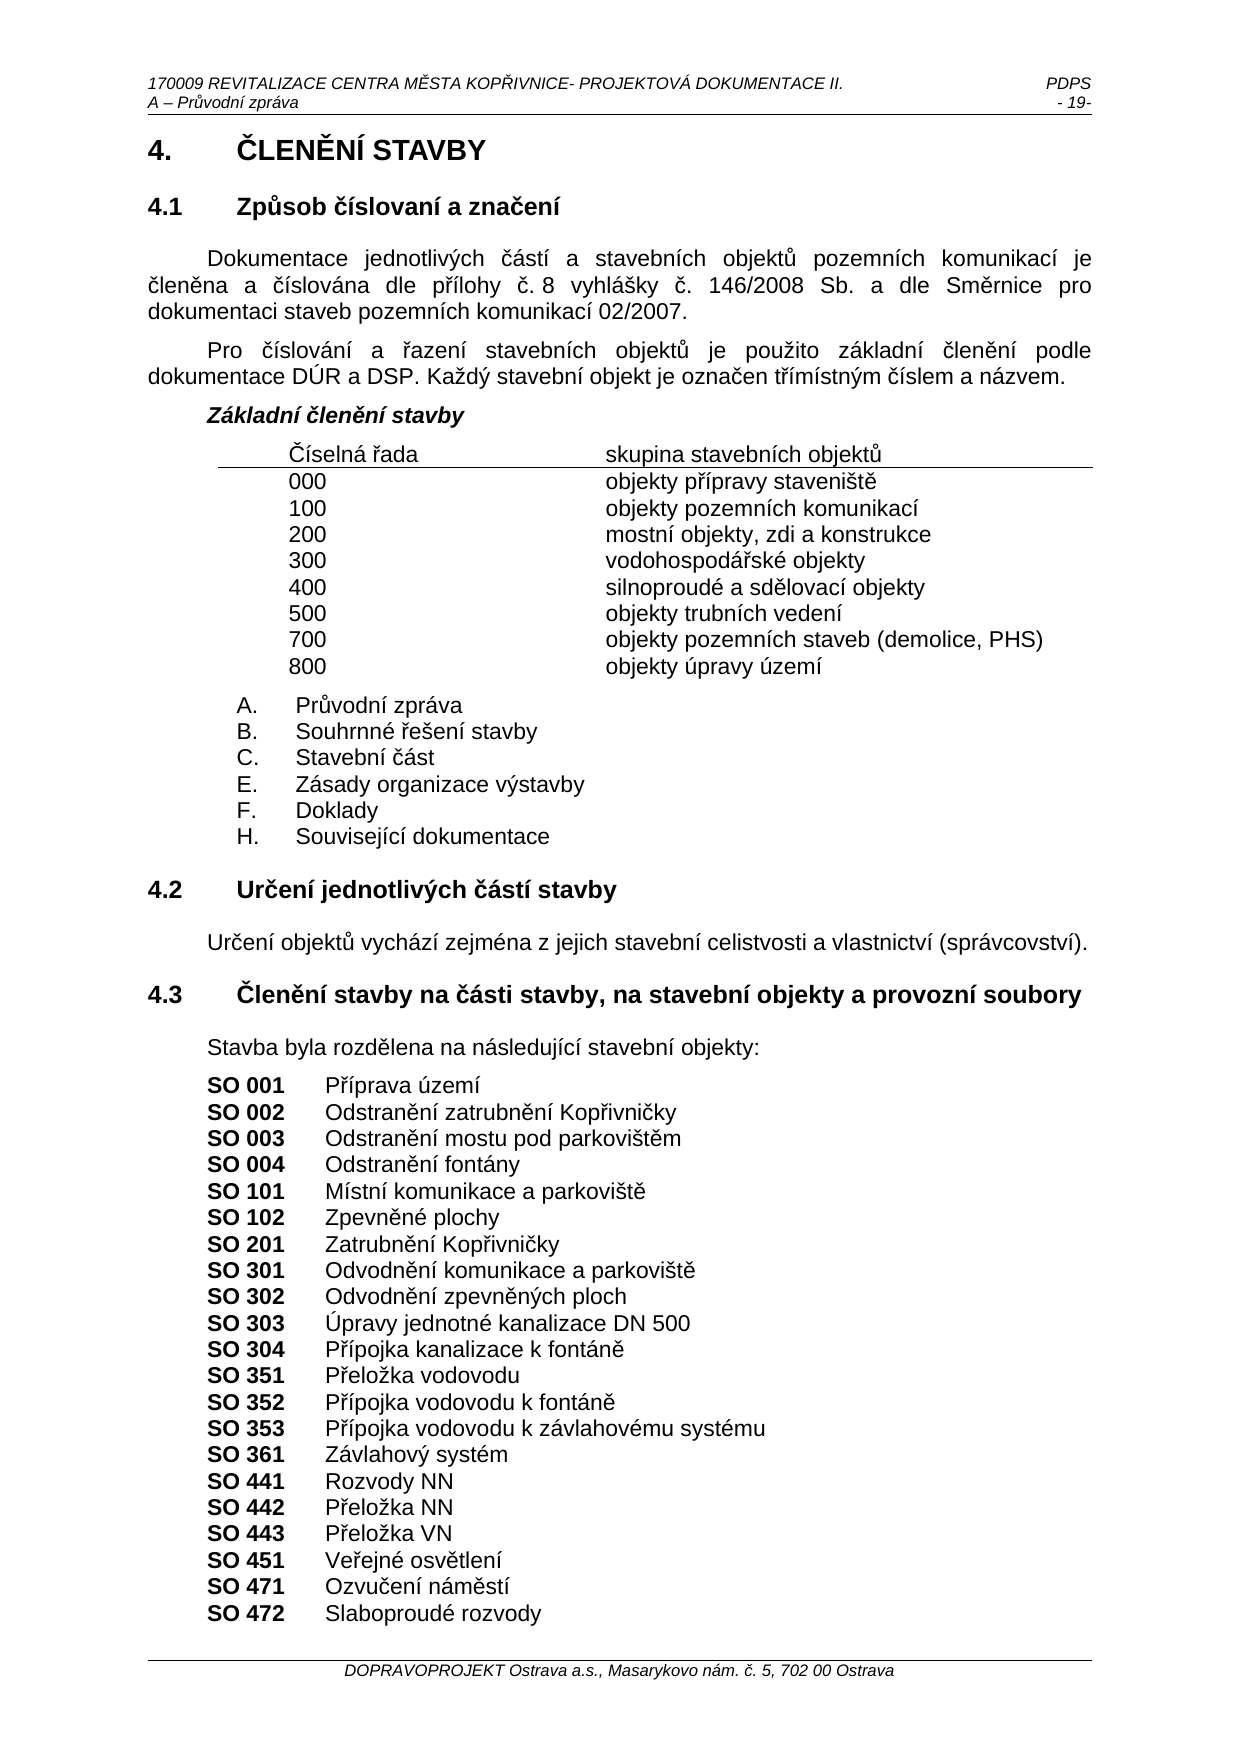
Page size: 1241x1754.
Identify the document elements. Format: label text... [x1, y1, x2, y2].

table_cell objekty pozemních staveb (demolice, PHS) [535, 626, 1092, 653]
text SO 003 Odstranění mostu pod parkovištěm [148, 1125, 1092, 1151]
table_cell mostní objekty, zdi a konstrukce [535, 521, 1092, 547]
text F. Doklady [148, 797, 1092, 823]
text SO 001 Příprava území [148, 1072, 1092, 1099]
text Dokumentace jednotlivých částí a stavebních objektů pozemních komunikací je členěna a číslována dle přílohy č. 8 vyhlášky č. 146/2008 Sb. a dle Směrnice pro dokumentaci staveb pozemních komunikací 02/2007. [148, 245, 1092, 324]
text SO 472 Slaboproudé rozvody [148, 1599, 1092, 1626]
subtitle Členění stavby na části stavby, na stavební objekty a provozní soubory [148, 980, 1092, 1008]
table_cell objekty pozemních komunikací [535, 495, 1092, 521]
table_cell objekty úpravy území [535, 653, 1092, 679]
table_cell 400 [218, 574, 535, 600]
text SO 353 Přípojka vodovodu k závlahovému systému [148, 1415, 1092, 1441]
text SO 002 Odstranění zatrubnění Kopřivničky [148, 1099, 1092, 1125]
text SO 201 Zatrubnění Kopřivničky [148, 1231, 1092, 1257]
table_cell 300 [218, 547, 535, 574]
text SO 102 Zpevněné plochy [148, 1204, 1092, 1231]
table_cell vodohospodářské objekty [535, 547, 1092, 574]
text SO 004 Odstranění fontány [148, 1151, 1092, 1178]
text Stavba byla rozdělena na následující stavební objekty: [148, 1033, 1092, 1060]
table_cell 100 [218, 495, 535, 521]
text Určení objektů vychází zejména z jejich stavební celistvosti a vlastnictví (správcovství). [148, 928, 1092, 955]
subtitle členění stavby [148, 133, 1092, 166]
table_cell 800 [218, 653, 535, 679]
text SO 361 Závlahový systém [148, 1441, 1092, 1468]
text SO 451 Veřejné osvětlení [148, 1547, 1092, 1573]
text SO 441 Rozvody NN [148, 1468, 1092, 1494]
text SO 352 Přípojka vodovodu k fontáně [148, 1389, 1092, 1415]
subtitle Způsob číslovaní a značení [148, 191, 1092, 220]
text SO 301 Odvodnění komunikace a parkoviště [148, 1257, 1092, 1283]
table_header Číselná řada [218, 441, 535, 467]
text SO 471 Ozvučení náměstí [148, 1573, 1092, 1599]
text SO 442 Přeložka NN [148, 1494, 1092, 1520]
text A. Průvodní zpráva [148, 692, 1092, 718]
table_cell silnoproudé a sdělovací objekty [535, 574, 1092, 600]
table_cell 500 [218, 600, 535, 626]
text SO 302 Odvodnění zpevněných ploch [148, 1283, 1092, 1309]
table_cell 200 [218, 521, 535, 547]
text Základní členění stavby [148, 402, 1092, 428]
text SO 304 Přípojka kanalizace k fontáně [148, 1336, 1092, 1362]
text H. Související dokumentace [148, 823, 1092, 850]
table_cell 700 [218, 626, 535, 653]
text SO 443 Přeložka VN [148, 1520, 1092, 1547]
text SO 351 Přeložka vodovodu [148, 1362, 1092, 1389]
text SO 101 Místní komunikace a parkoviště [148, 1178, 1092, 1204]
table_cell objekty přípravy staveniště [535, 468, 1092, 494]
table_header skupina stavebních objektů [535, 441, 1092, 467]
text B. Souhrnné řešení stavby [148, 718, 1092, 744]
text SO 303 Úpravy jednotné kanalizace DN 500 [148, 1309, 1092, 1336]
text E. Zásady organizace výstavby [148, 771, 1092, 797]
text Pro číslování a řazení stavebních objektů je použito základní členění podle dokumentace DÚR a DSP. Každý stavební objekt je označen třímístným číslem a názvem. [148, 337, 1092, 389]
table_cell 000 [218, 468, 535, 494]
text C. Stavební část [148, 744, 1092, 771]
subtitle Určení jednotlivých částí stavby [148, 875, 1092, 903]
table_cell objekty trubních vedení [535, 600, 1092, 626]
